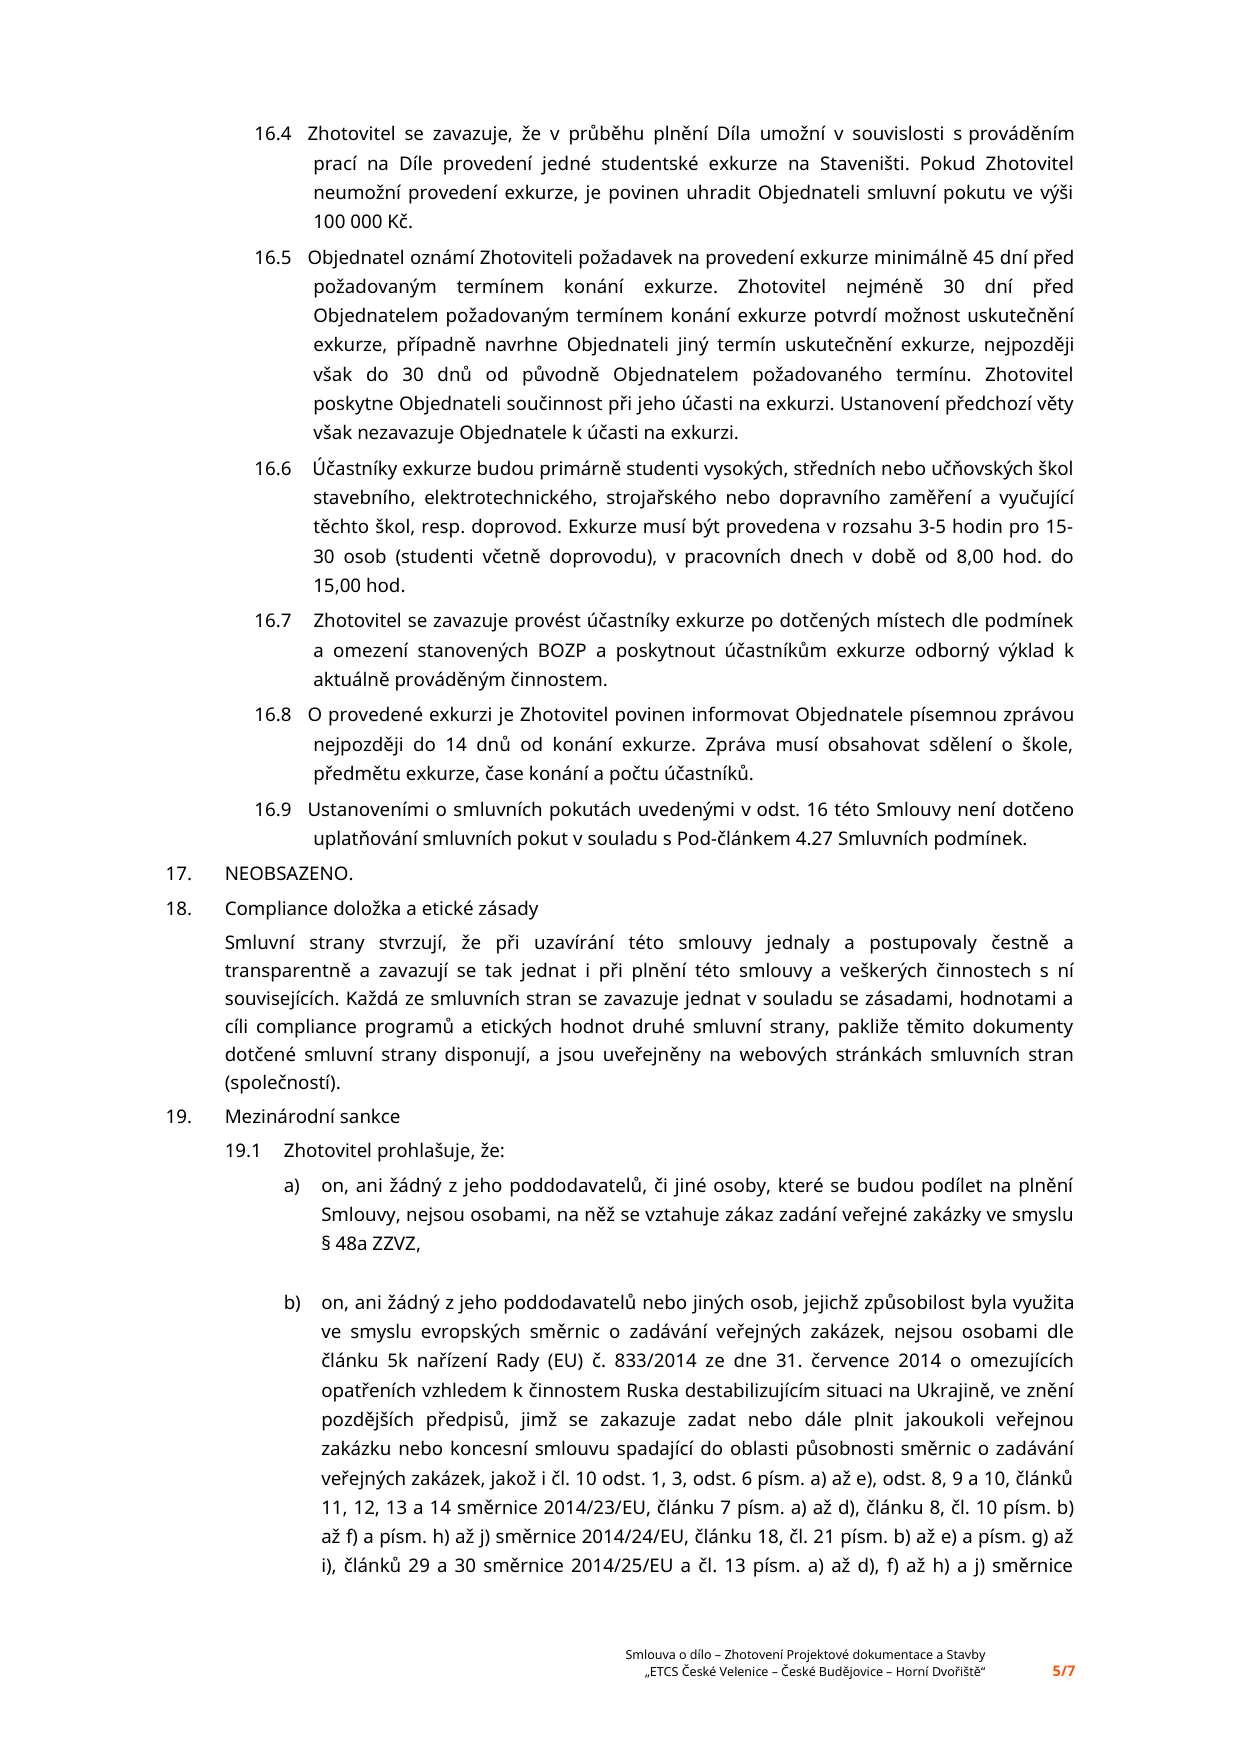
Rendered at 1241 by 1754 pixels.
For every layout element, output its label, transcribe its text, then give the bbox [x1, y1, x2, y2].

list on, ani žádný z jeho poddodavatelů, či jiné osoby, které se budou podílet na plnění Smlouvy, nejsou osobami, na něž se vztahuje zákaz zadání veřejné zakázky ve smyslu § 48a ZZVZ, [283, 1172, 1075, 1256]
list Zhotovitel se zavazuje provést účastníky exkurze po dotčených místech dle podmínek a omezení stanovených BOZP a poskytnout účastníkům exkurze odborný výklad k aktuálně prováděným činnostem. [254, 608, 1075, 692]
list Účastníky exkurze budou primárně studenti vysokých, středních nebo učňovských škol stavebního, elektrotechnického, strojařského nebo dopravního zaměření a vyučující těchto škol, resp. doprovod. Exkurze musí být provedena v rozsahu 3-5 hodin pro 15-30 osob (studenti včetně doprovodu), v pracovních dnech v době od 8,00 hod. do 15,00 hod. [254, 455, 1075, 598]
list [283, 1289, 1075, 1578]
list Compliance doložka a etické zásady [165, 895, 1075, 920]
list Ustanoveními o smluvních pokutách uvedenými v odst. 16 této Smlouvy není dotčeno uplatňování smluvních pokut v souladu s Pod-článkem 4.27 Smluvních podmínek. [254, 796, 1075, 851]
list NEOBSAZENO. [165, 861, 1075, 886]
list Zhotovitel prohlašuje, že: [224, 1138, 1075, 1163]
list Zhotovitel se zavazuje, že v průběhu plnění Díla umožní v souvislosti s prováděním prací na Díle provedení jedné studentské exkurze na Staveništi. Pokud Zhotovitel neumožní provedení exkurze, je povinen uhradit Objednateli smluvní pokutu ve výši 100 000 Kč. [254, 121, 1075, 234]
list Mezinárodní sankce [165, 1103, 1075, 1129]
list Objednatel oznámí Zhotoviteli požadavek na provedení exkurze minimálně 45 dní před požadovaným termínem konání exkurze. Zhotovitel nejméně 30 dní před Objednatelem požadovaným termínem konání exkurze potvrdí možnost uskutečnění exkurze, případně navrhne Objednateli jiný termín uskutečnění exkurze, nejpozději však do 30 dnů od původně Objednatelem požadovaného termínu. Zhotovitel poskytne Objednateli součinnost při jeho účasti na exkurzi. Ustanovení předchozí věty však nezavazuje Objednatele k účasti na exkurzi. [254, 244, 1075, 445]
list Smluvní strany stvrzují, že při uzavírání této smlouvy jednaly a postupovaly čestně a transparentně a zavazují se tak jednat i při plnění této smlouvy a veškerých činnostech s ní souvisejících. Každá ze smluvních stran se zavazuje jednat v souladu se zásadami, hodnotami a cíli compliance programů a etických hodnot druhé smluvní strany, pakliže těmito dokumenty dotčené smluvní strany disponují, a jsou uveřejněny na webových stránkách smluvních stran (společností). [224, 929, 1075, 1095]
list O provedené exkurzi je Zhotovitel povinen informovat Objednatele písemnou zprávou nejpozději do 14 dnů od konání exkurze. Zpráva musí obsahovat sdělení o škole, předmětu exkurze, čase konání a počtu účastníků. [254, 702, 1075, 786]
